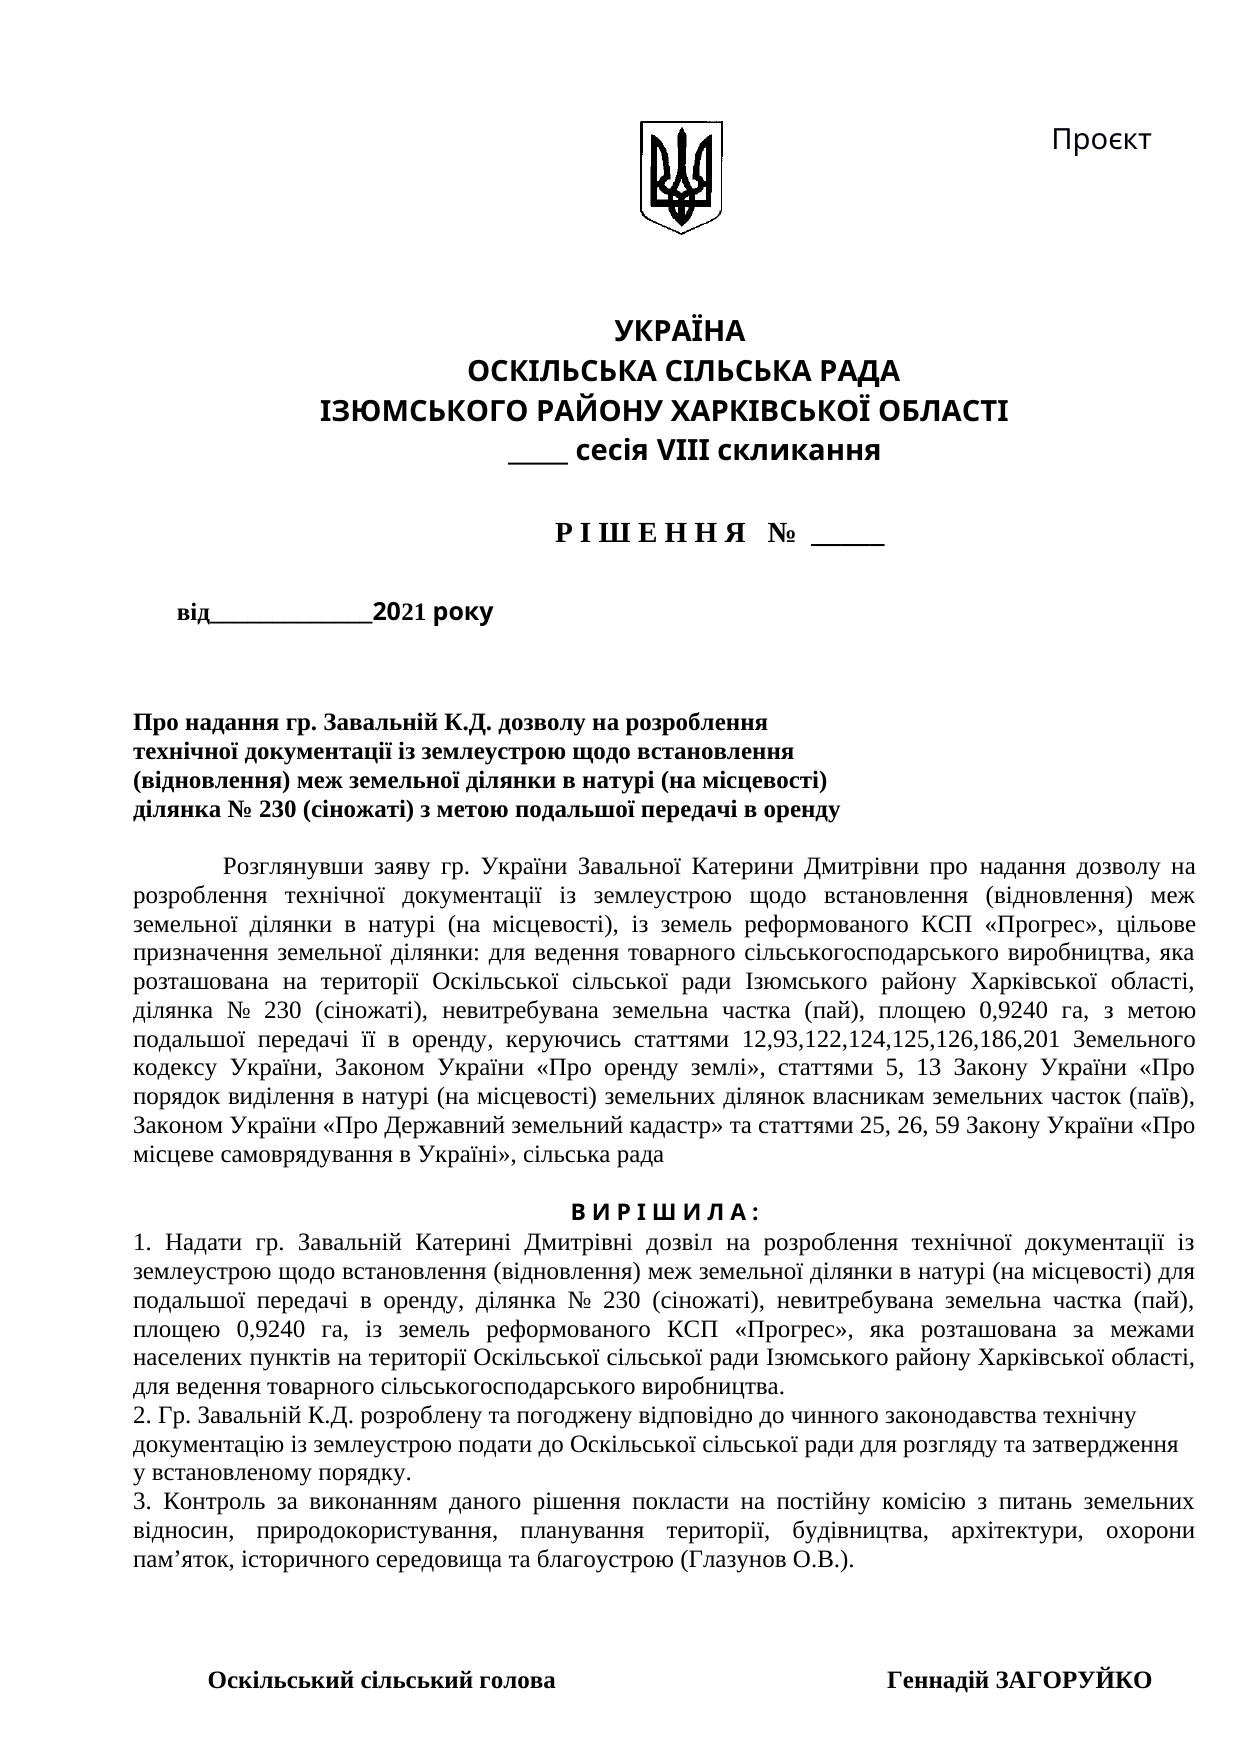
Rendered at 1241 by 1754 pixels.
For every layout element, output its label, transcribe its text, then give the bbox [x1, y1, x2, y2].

text 2. Гр. Завальній К.Д. розроблену та погоджену відповідно до чинного законодавства технічну документацію із землеустрою подати до Оскільської сільської ради для розгляду та затвердження у встановленому порядку. [133, 1400, 1196, 1486]
table_header Проєкт [144, 118, 1163, 310]
text Оскільський сільський голова Геннадій ЗАГОРУЙКО [133, 1665, 1196, 1693]
text Розглянувши заяву гр. України Завальної Катерини Дмитрівни про надання дозволу на розроблення технічної документації із землеустрою щодо встановлення (відновлення) меж земельної ділянки в натурі (на місцевості), із земель реформованого КСП «Прогрес», цільове призначення земельної ділянки: для ведення товарного сільськогосподарського виробництва, яка розташована на території Оскільської сільської ради Ізюмського району Харківської області, ділянка № 230 (сіножаті), невитребувана земельна частка (пай), площею 0,9240 га, з метою подальшої передачі її в оренду, керуючись статтями 12,93,122,124,125,126,186,201 Земельного кодексу України, Законом України «Про оренду землі», статтями 5, 13 Закону України «Про порядок виділення в натурі (на місцевості) земельних ділянок власникам земельних часток (паїв), Законом України «Про Державний земельний кадастр» та статтями 25, 26, 59 Закону України «Про місцеве самоврядування в Україні», сільська рада [133, 851, 1196, 1167]
text _____ сесія VІІІ скликання [133, 429, 1196, 469]
text технічної документації із землеустрою щодо встановлення [133, 736, 1196, 765]
text (відновлення) меж земельної ділянки в натурі (на місцевості) [133, 765, 1196, 794]
text ІЗЮМСЬКОГО РАЙОНУ ХАРКІВСЬКОЇ ОБЛАСТІ [133, 390, 1196, 429]
text В И Р І Ш И Л А : [133, 1196, 1196, 1227]
text Про надання гр. Завальній К.Д. дозволу на розроблення [133, 707, 1196, 736]
text Р І Ш Е Н Н Я № _____ [183, 515, 1196, 548]
text УКРАЇНА [133, 310, 1196, 350]
text 1. Надати гр. Завальній Катерині Дмитрівні дозвіл на розроблення технічної документації із землеустрою щодо встановлення (відновлення) меж земельної ділянки в натурі (на місцевості) для подальшої передачі в оренду, ділянка № 230 (сіножаті), невитребувана земельна частка (пай), площею 0,9240 га, із земель реформованого КСП «Прогрес», яка розташована за межами населених пунктів на території Оскільської сільської ради Ізюмського району Харківської області, для ведення товарного сільськогосподарського виробництва. [133, 1227, 1196, 1400]
text 3. Контроль за виконанням даного рішення покласти на постійну комісію з питань земельних відносин, природокористування, планування території, будівництва, архітектури, охорони пам’яток, історичного середовища та благоустрою (Глазунов О.В.). [133, 1486, 1196, 1572]
text ОСКІЛЬСЬКА СІЛЬСЬКА РАДА [133, 350, 1196, 390]
text від_____________2021 року [133, 594, 1196, 628]
text ділянка № 230 (сіножаті) з метою подальшої передачі в оренду [133, 794, 1196, 822]
